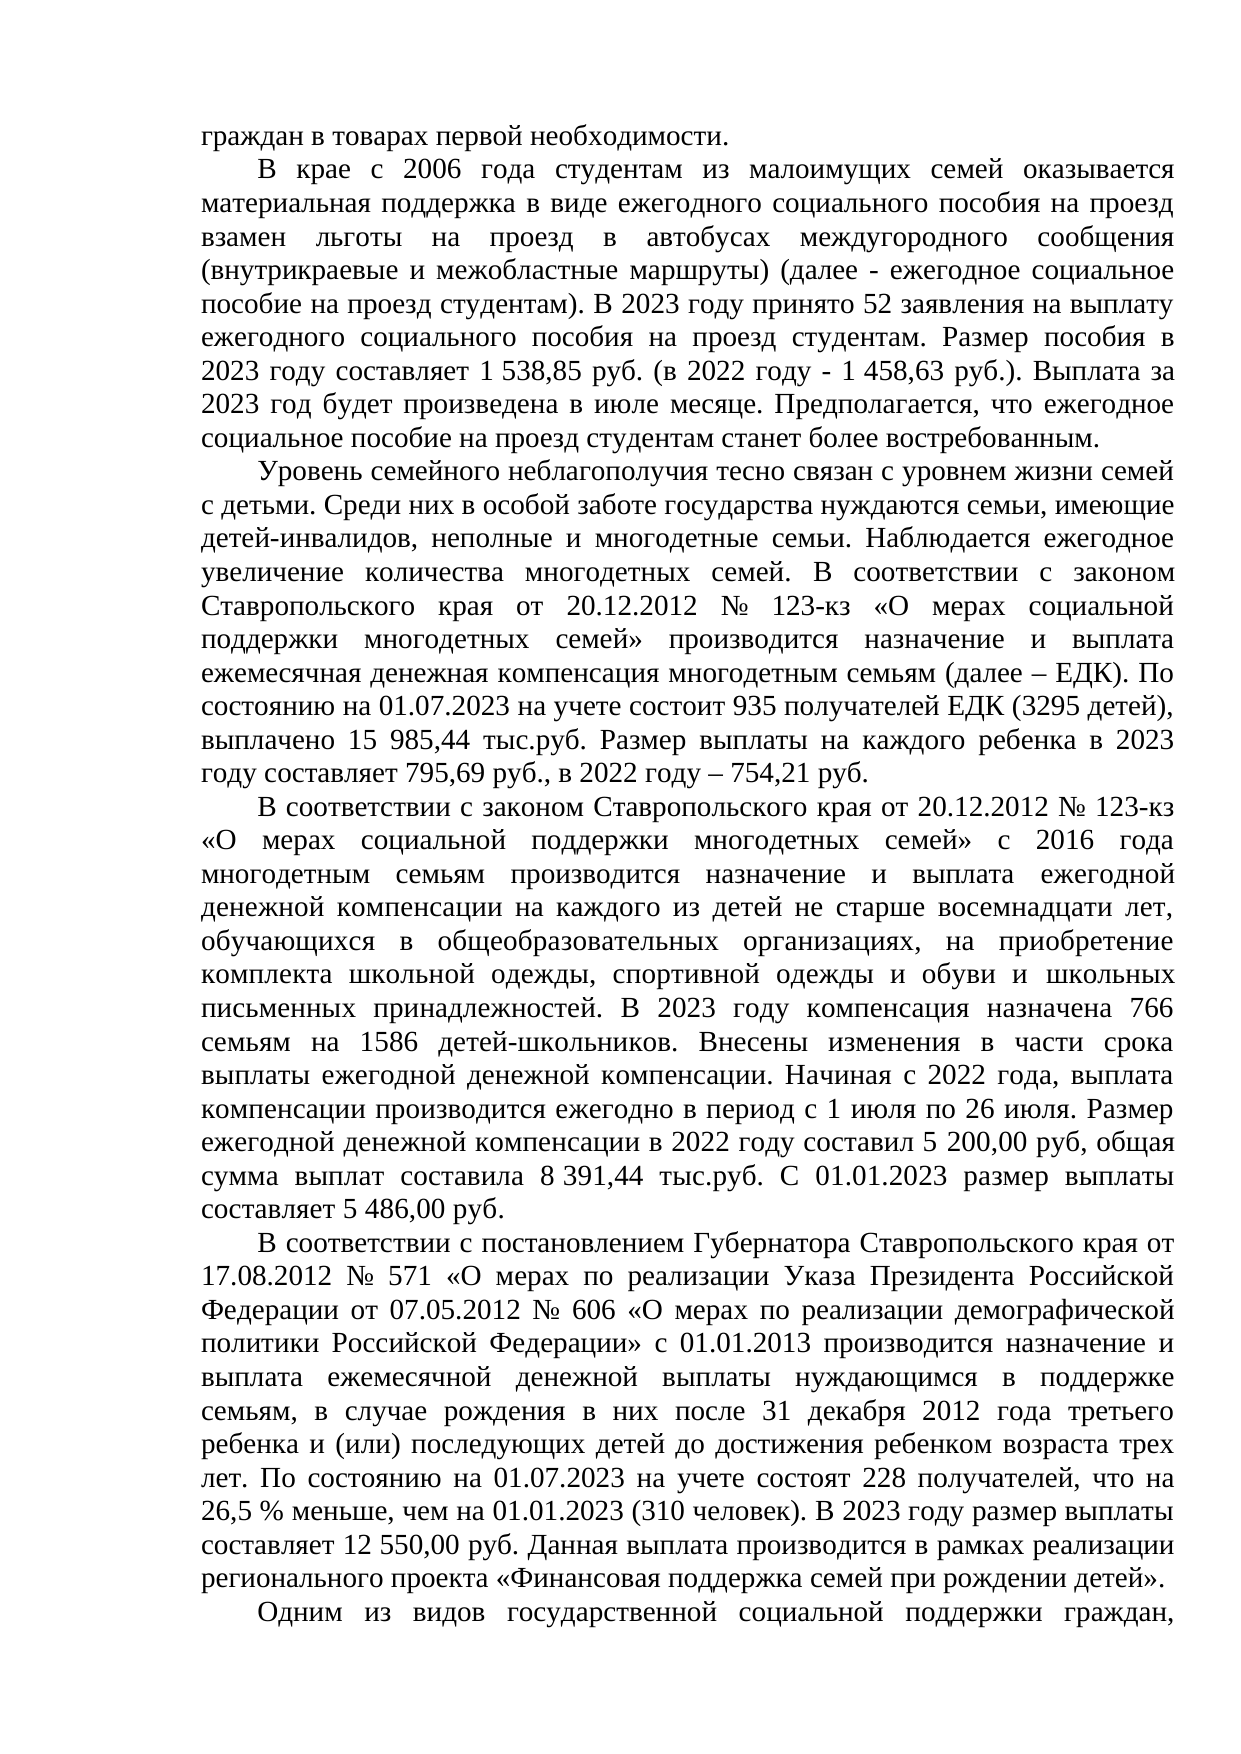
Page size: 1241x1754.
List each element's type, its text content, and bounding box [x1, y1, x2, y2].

text В соответствии с постановлением Губернатора Ставропольского края от 17.08.2012 № 571 «О мерах по реализации Указа Президента Российской Федерации от 07.05.2012 № 606 «О мерах по реализации демографической политики Российской Федерации» с 01.01.2013 производится назначение и выплата ежемесячной денежной выплаты нуждающимся в поддержке семьям, в случае рождения в них после 31 декабря 2012 года третьего ребенка и (или) последующих детей до достижения ребенком возраста трех лет. По состоянию на 01.07.2023 на учете состоят 228 получателей, что на 26,5 % меньше, чем на 01.01.2023 (310 человек). В 2023 году размер выплаты составляет 12 550,00 руб. Данная выплата производится в рамках реализации регионального проекта «Финансовая поддержка семей при рождении детей». [201, 1225, 1175, 1594]
text В соответствии с законом Ставропольского края от 20.12.2012 № 123-кз «О мерах социальной поддержки многодетных семей» с 2016 года многодетным семьям производится назначение и выплата ежегодной денежной компенсации на каждого из детей не старше восемнадцати лет, обучающихся в общеобразовательных организациях, на приобретение комплекта школьной одежды, спортивной одежды и обуви и школьных письменных принадлежностей. В 2023 году компенсация назначена 766 семьям на 1586 детей-школьников. Внесены изменения в части срока выплаты ежегодной денежной компенсации. Начиная с 2022 года, выплата компенсации производится ежегодно в период с 1 июля по 26 июля. Размер ежегодной денежной компенсации в 2022 году составил 5 200,00 руб, общая сумма выплат составила 8 391,44 тыс.руб. С 01.01.2023 размер выплаты составляет 5 486,00 руб. [201, 789, 1175, 1225]
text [201, 1594, 1175, 1627]
text Уровень семейного неблагополучия тесно связан с уровнем жизни семей с детьми. Среди них в особой заботе государства нуждаются семьи, имеющие детей-инвалидов, неполные и многодетные семьи. Наблюдается ежегодное увеличение количества многодетных семей. В соответствии с законом Ставропольского края от 20.12.2012 № 123-кз «О мерах социальной поддержки многодетных семей» производится назначение и выплата ежемесячная денежная компенсация многодетным семьям (далее – ЕДК). По состоянию на 01.07.2023 на учете состоит 935 получателей ЕДК (3295 детей), выплачено 15 985,44 тыс.руб. Размер выплаты на каждого ребенка в 2023 году составляет 795,69 руб., в 2022 году – 754,21 руб. [201, 453, 1175, 789]
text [201, 118, 1175, 152]
text В крае с 2006 года студентам из малоимущих семей оказывается материальная поддержка в виде ежегодного социального пособия на проезд взамен льготы на проезд в автобусах междугородного сообщения (внутрикраевые и межобластные маршруты) (далее - ежегодное социальное пособие на проезд студентам). В 2023 году принято 52 заявления на выплату ежегодного социального пособия на проезд студентам. Размер пособия в 2023 году составляет 1 538,85 руб. (в 2022 году - 1 458,63 руб.). Выплата за 2023 год будет произведена в июле месяце. Предполагается, что ежегодное социальное пособие на проезд студентам станет более востребованным. [201, 152, 1175, 453]
